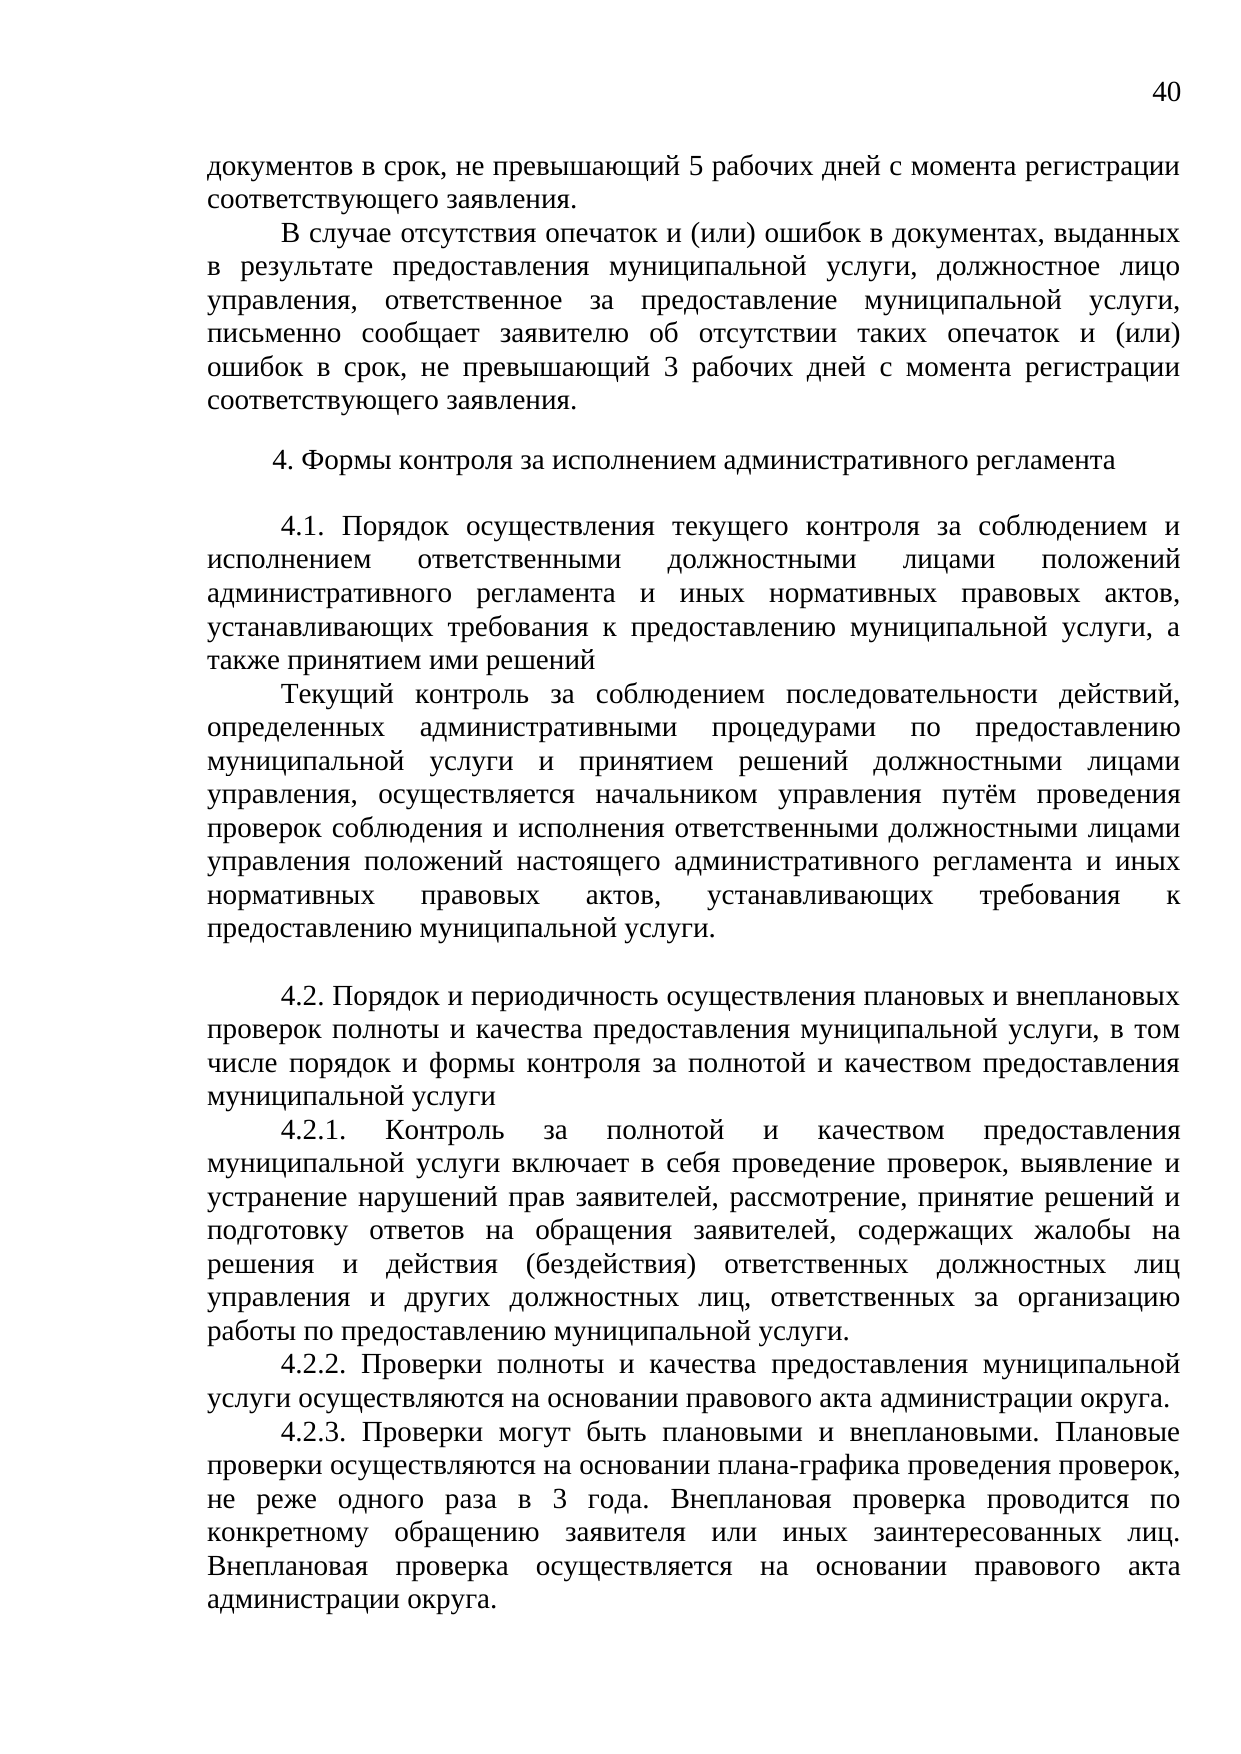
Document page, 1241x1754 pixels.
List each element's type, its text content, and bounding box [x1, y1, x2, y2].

text В случае отсутствия опечаток и (или) ошибок в документах, выданных в результате предоставления муниципальной услуги, должностное лицо управления, ответственное за предоставление муниципальной услуги, письменно сообщает заявителю об отсутствии таких опечаток и (или) ошибок в срок, не превышающий 3 рабочих дней с момента регистрации соответствующего заявления. [207, 215, 1181, 416]
text 4. Формы контроля за исполнением административного регламента [207, 449, 1181, 474]
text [207, 148, 1181, 215]
text 4.1. Порядок осуществления текущего контроля за соблюдением и исполнением ответственными должностными лицами положений административного регламента и иных нормативных правовых актов, устанавливающих требования к предоставлению муниципальной услуги, а также принятием ими решений [207, 508, 1181, 676]
text 4.2.2. Проверки полноты и качества предоставления муниципальной услуги осуществляются на основании правового акта администрации округа. [207, 1347, 1181, 1414]
text Текущий контроль за соблюдением последовательности действий, определенных административными процедурами по предоставлению муниципальной услуги и принятием решений должностными лицами управления, осуществляется начальником управления путём проведения проверок соблюдения и исполнения ответственными должностными лицами управления положений настоящего административного регламента и иных нормативных правовых актов, устанавливающих требования к предоставлению муниципальной услуги. [207, 676, 1181, 944]
text 4.2.1. Контроль за полнотой и качеством предоставления муниципальной услуги включает в себя проведение проверок, выявление и устранение нарушений прав заявителей, рассмотрение, принятие решений и подготовку ответов на обращения заявителей, содержащих жалобы на решения и действия (бездействия) ответственных должностных лиц управления и других должностных лиц, ответственных за организацию работы по предоставлению муниципальной услуги. [207, 1112, 1181, 1347]
text 4.2. Порядок и периодичность осуществления плановых и внеплановых проверок полноты и качества предоставления муниципальной услуги, в том числе порядок и формы контроля за полнотой и качеством предоставления муниципальной услуги [207, 978, 1181, 1112]
text 4.2.3. Проверки могут быть плановыми и внеплановыми. Плановые проверки осуществляются на основании плана-графика проведения проверок, не реже одного раза в 3 года. Внеплановая проверка проводится по конкретному обращению заявителя или иных заинтересованных лиц. Внеплановая проверка осуществляется на основании правового акта администрации округа. [207, 1414, 1181, 1615]
